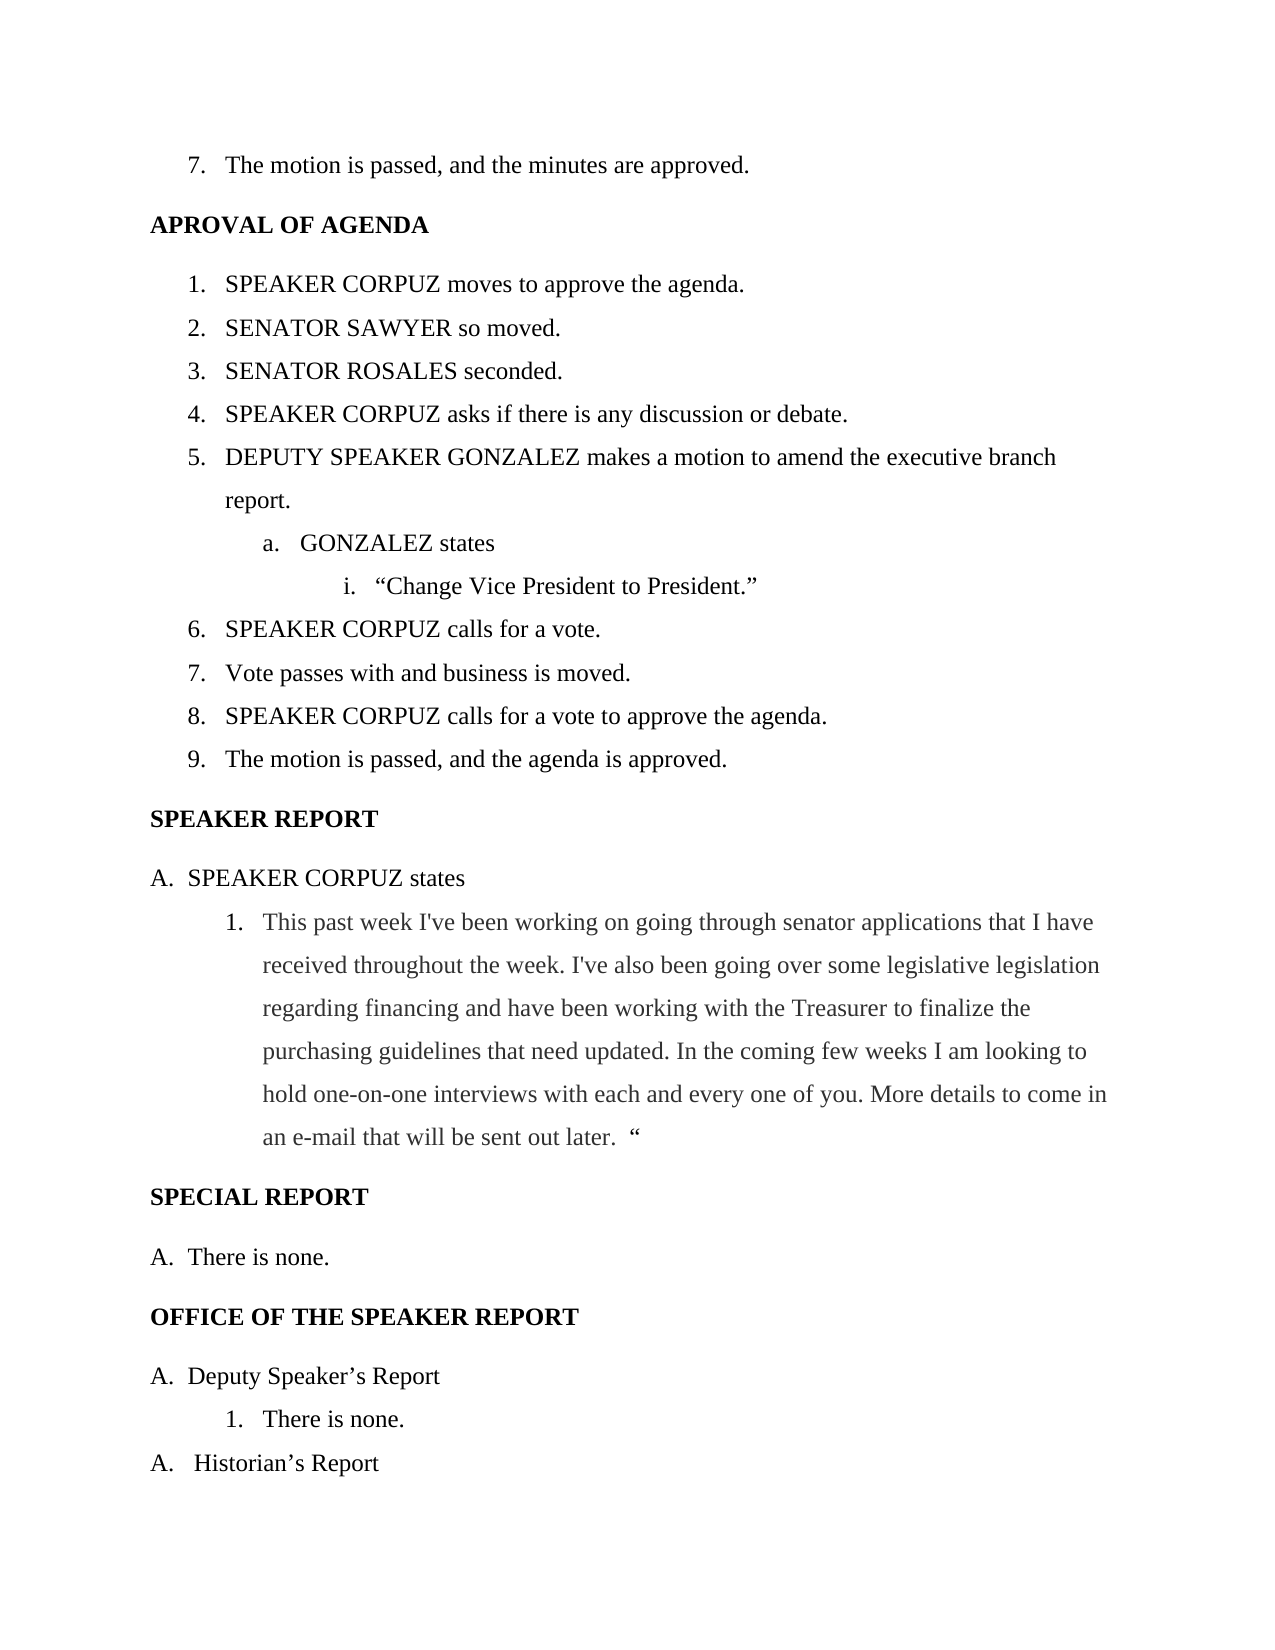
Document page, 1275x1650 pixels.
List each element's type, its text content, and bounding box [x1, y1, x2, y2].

list SPEAKER CORPUZ states [150, 863, 1125, 892]
text SPEAKER REPORT [150, 804, 1125, 832]
list SENATOR SAWYER so moved. [187, 313, 1125, 341]
list “Change Vice President to President.” [356, 571, 1125, 600]
list DEPUTY SPEAKER GONZALEZ makes a motion to amend the executive branch report. [187, 442, 1125, 514]
list There is none. [225, 1404, 1125, 1433]
list This past week I've been working on going through senator applications that I have received throughout the week. I've also been going over some legislative legislation regarding financing and have been working with the Treasurer to finalize the purchasing guidelines that need updated. In the coming few weeks I am looking to hold one-on-one interviews with each and every one of you. More details to come in an e-mail that will be sent out later. “ [225, 907, 1125, 1151]
text APROVAL OF AGENDA [150, 210, 1125, 238]
list The motion is passed, and the minutes are approved. [187, 150, 1125, 179]
list SPEAKER CORPUZ asks if there is any discussion or debate. [187, 399, 1125, 428]
list There is none. [150, 1242, 1125, 1271]
list The motion is passed, and the agenda is approved. [187, 744, 1125, 773]
text OFFICE OF THE SPEAKER REPORT [150, 1302, 1125, 1330]
list SPEAKER CORPUZ moves to approve the agenda. [187, 269, 1125, 298]
list GONZALEZ states [262, 528, 1125, 557]
list SPEAKER CORPUZ calls for a vote. [187, 614, 1125, 643]
list Vote passes with and business is moved. [187, 658, 1125, 686]
list Historian’s Report [150, 1448, 1125, 1476]
text SPECIAL REPORT [150, 1182, 1125, 1211]
list SPEAKER CORPUZ calls for a vote to approve the agenda. [187, 701, 1125, 729]
list Deputy Speaker’s Report [150, 1361, 1125, 1390]
list SENATOR ROSALES seconded. [187, 356, 1125, 384]
